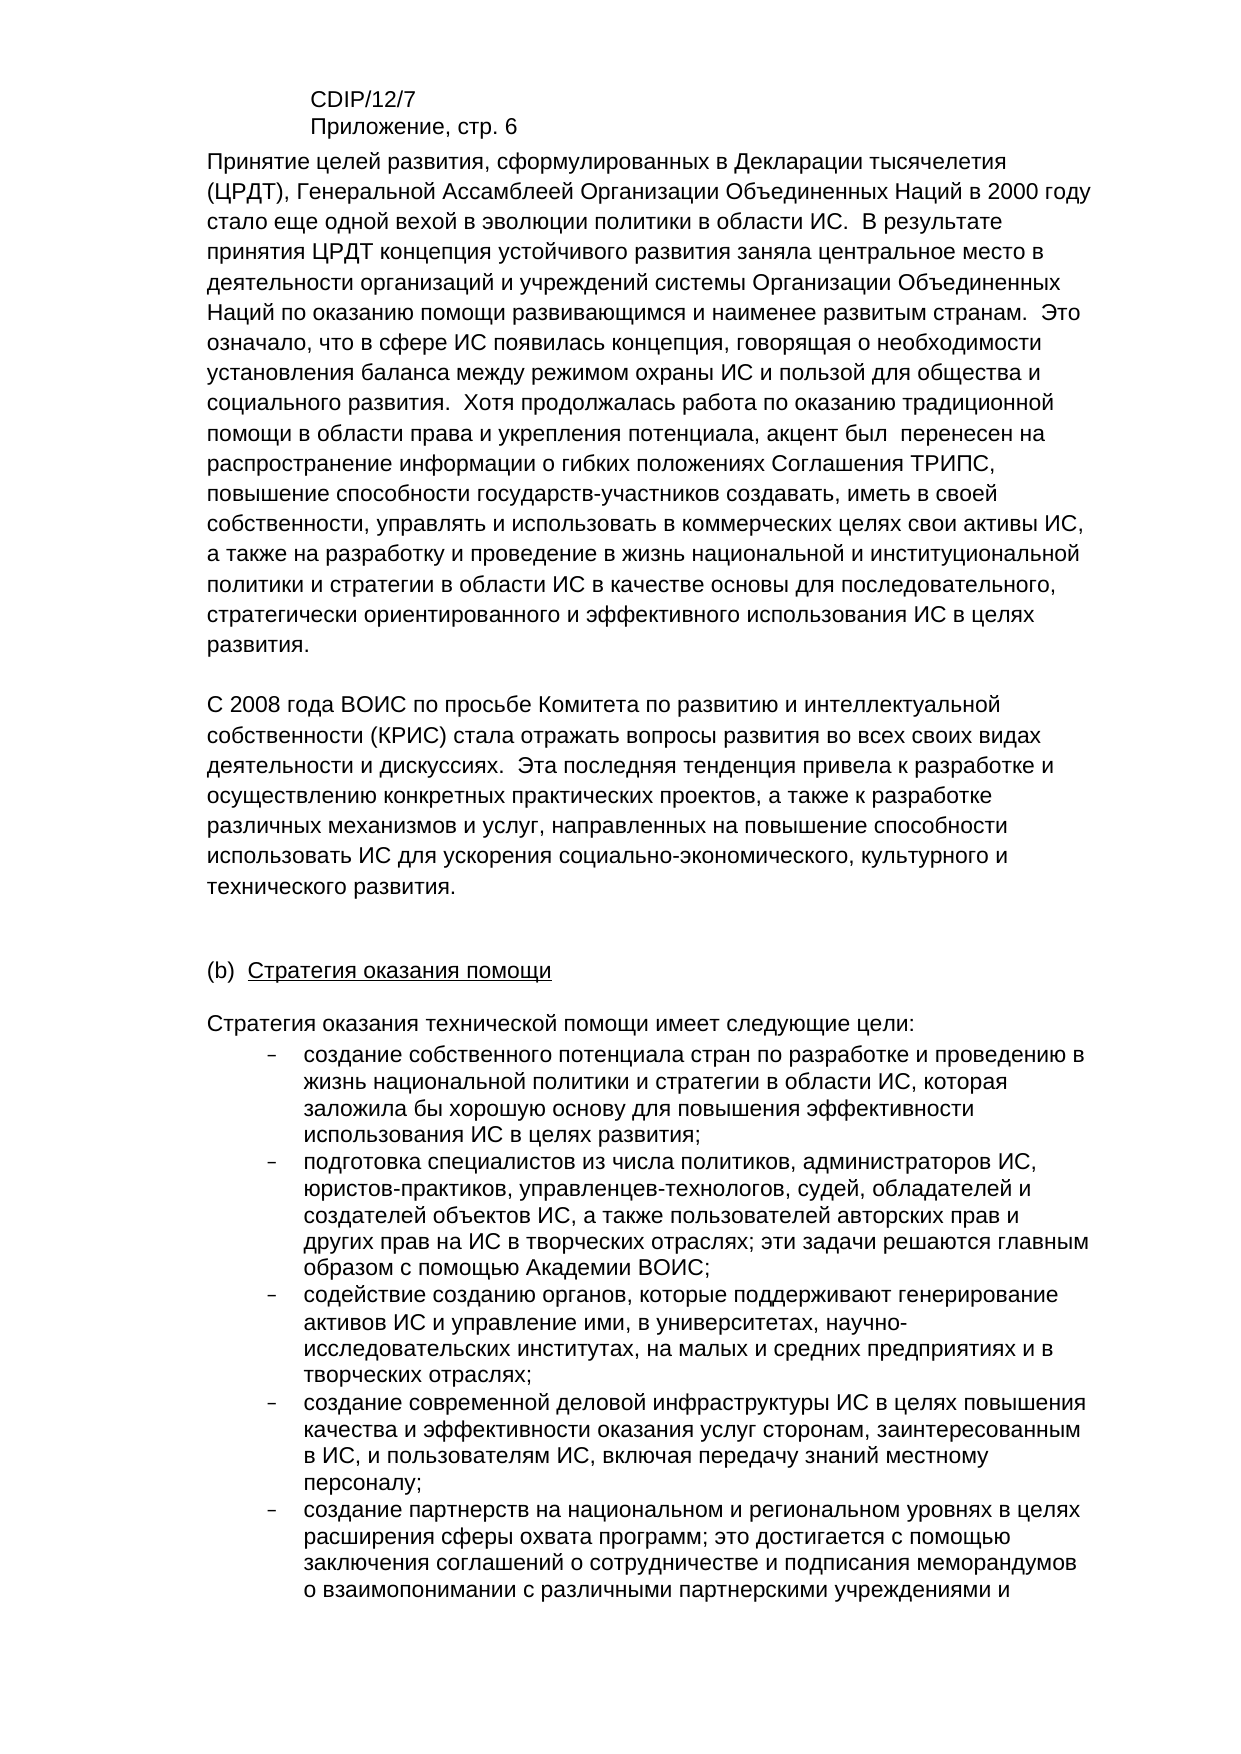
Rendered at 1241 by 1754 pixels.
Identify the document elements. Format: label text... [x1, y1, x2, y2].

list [266, 1495, 1093, 1602]
text (b) Стратегия оказания помощи [207, 957, 1093, 983]
list содействие созданию органов, которые поддерживают генерирование активов ИС и управление ими, в университетах, научно-исследовательских институтах, на малых и средних предприятиях и в творческих отраслях; [266, 1281, 1093, 1388]
text Стратегия оказания технической помощи имеет следующие цели: [207, 1010, 1093, 1036]
list подготовка специалистов из числа политиков, администраторов ИС, юристов-практиков, управленцев-технологов, судей, обладателей и создателей объектов ИС, а также пользователей авторских прав и других прав на ИС в творческих отраслях; эти задачи решаются главным образом с помощью Академии ВОИС; [266, 1147, 1093, 1281]
text Принятие целей развития, сформулированных в Декларации тысячелетия (ЦРДТ), Генеральной Ассамблеей Организации Объединенных Наций в 2000 году стало еще одной вехой в эволюции политики в области ИС. В результате принятия ЦРДТ концепция устойчивого развития заняла центральное место в деятельности организаций и учреждений системы Организации Объединенных Наций по оказанию помощи развивающимся и наименее развитым странам. Это означало, что в сфере ИС появилась концепция, говорящая о необходимости установления баланса между режимом охраны ИС и пользой для общества и социального развития. Хотя продолжалась работа по оказанию традиционной помощи в области права и укрепления потенциала, акцент был перенесен на распространение информации о гибких положениях Соглашения ТРИПС, повышение способности государств-участников создавать, иметь в своей собственности, управлять и использовать в коммерческих целях свои активы ИС, а также на разработку и проведение в жизнь национальной и институциональной политики и стратегии в области ИС в качестве основы для последовательного, стратегически ориентированного и эффективного использования ИС в целях развития. [207, 148, 1093, 657]
list создание собственного потенциала стран по разработке и проведению в жизнь национальной политики и стратегии в области ИС, которая заложила бы хорошую основу для повышения эффективности использования ИС в целях развития; [266, 1040, 1093, 1147]
list создание современной деловой инфраструктуры ИС в целях повышения качества и эффективности оказания услуг сторонам, заинтересованным в ИС, и пользователям ИС, включая передачу знаний местному персоналу; [266, 1388, 1093, 1495]
text С 2008 года ВОИС по просьбе Комитета по развитию и интеллектуальной собственности (КРИС) стала отражать вопросы развития во всех своих видах деятельности и дискуссиях. Эта последняя тенденция привела к разработке и осуществлению конкретных практических проектов, а также к разработке различных механизмов и услуг, направленных на повышение способности использовать ИС для ускорения социально-экономического, культурного и технического развития. [207, 691, 1093, 899]
